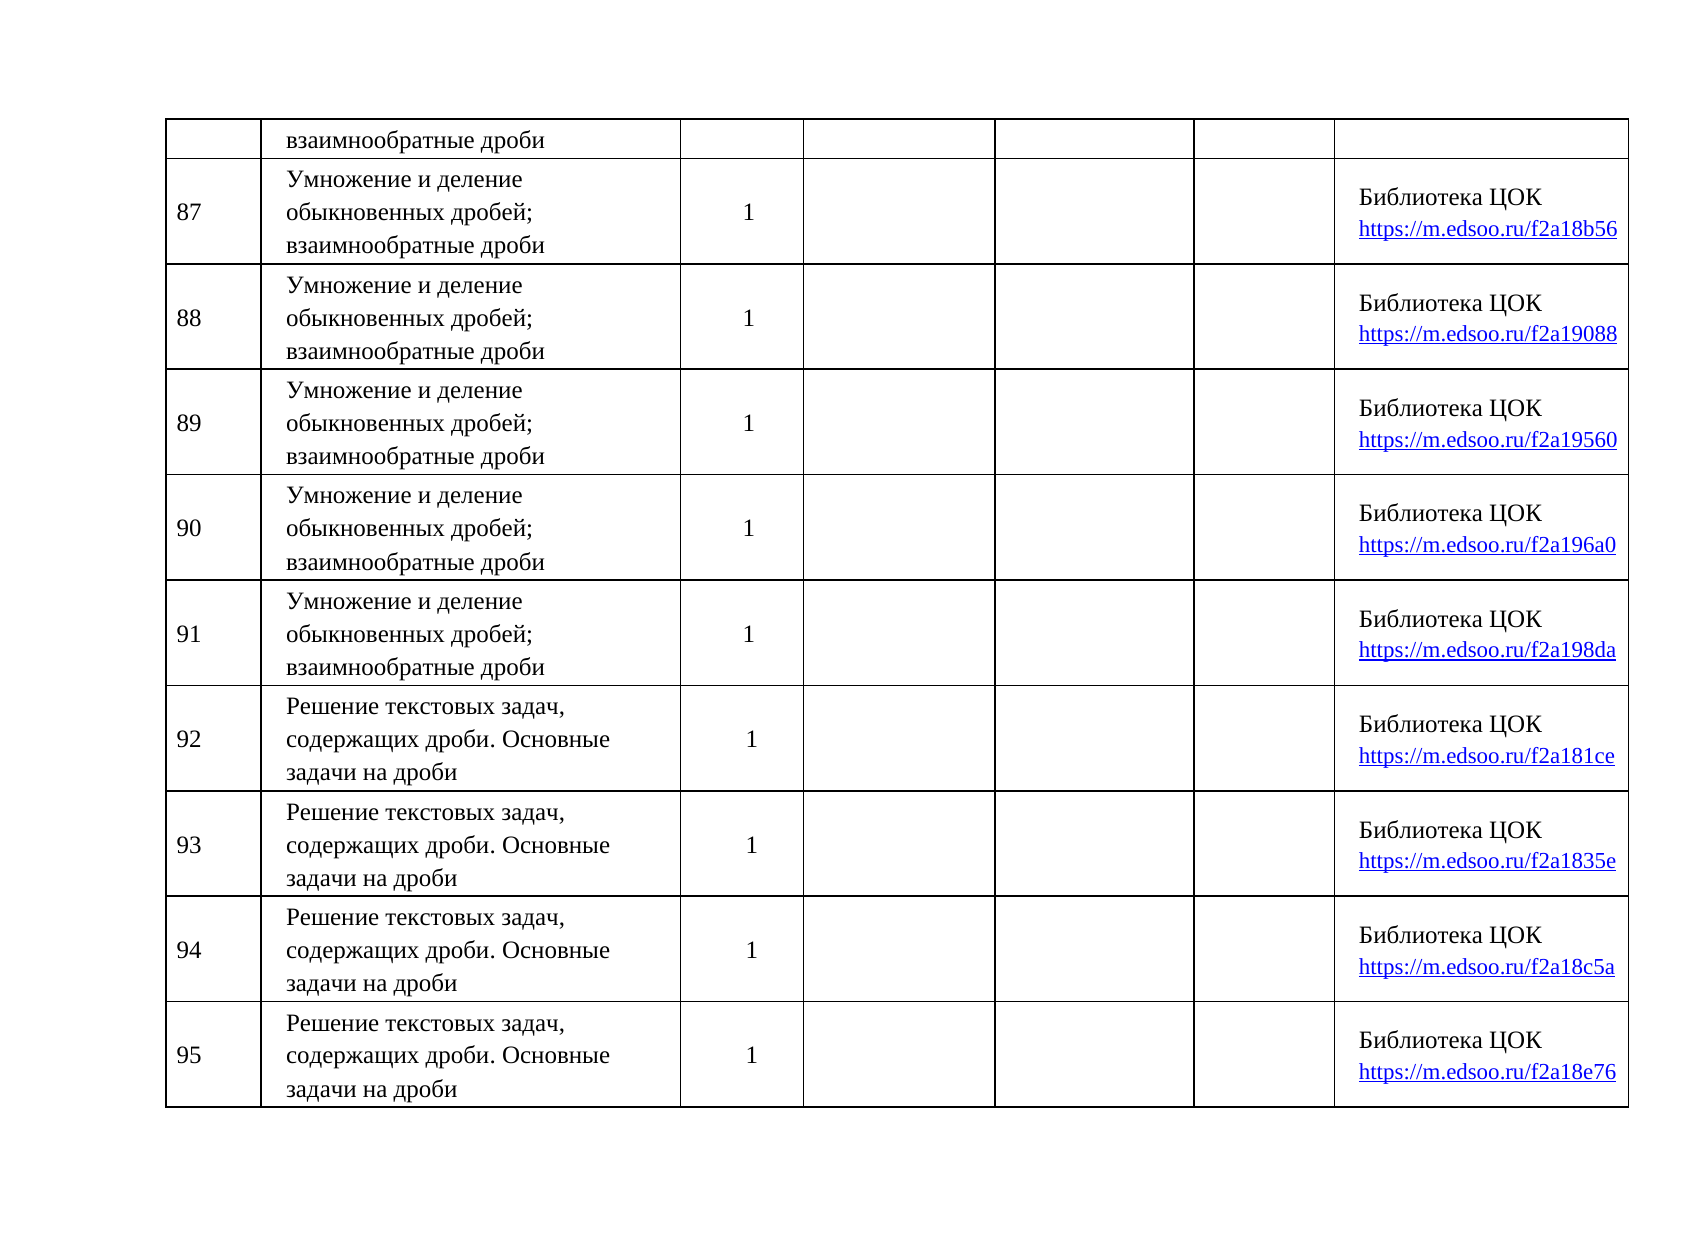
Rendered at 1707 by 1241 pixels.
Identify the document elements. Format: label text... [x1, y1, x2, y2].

table_cell [996, 686, 1193, 790]
table_cell [804, 159, 994, 263]
table_cell [804, 686, 994, 790]
table_cell [1195, 475, 1334, 579]
table_cell [996, 475, 1193, 579]
table_cell [1195, 686, 1334, 790]
table_cell Библиотека ЦОК https://m.edsoo.ru/f2a19560 [1335, 370, 1628, 474]
table_cell Умножение и деление обыкновенных дробей; взаимнообратные дроби [262, 265, 680, 368]
table_cell [996, 159, 1193, 263]
table_cell 1 [681, 686, 803, 790]
table_cell Умножение и деление обыкновенных дробей; взаимнообратные дроби [262, 370, 680, 474]
table_cell 1 [681, 1002, 803, 1106]
table_cell 1 [681, 265, 803, 368]
table_cell [1195, 370, 1334, 474]
table_cell [996, 897, 1193, 1001]
table_cell [996, 581, 1193, 684]
table_cell [996, 370, 1193, 474]
table_cell [804, 120, 994, 157]
table_cell [804, 581, 994, 684]
table_cell [1195, 581, 1334, 684]
table_cell [1195, 1002, 1334, 1106]
table_cell 1 [681, 475, 803, 579]
table_cell Умножение и деление обыкновенных дробей; взаимнообратные дроби [262, 475, 680, 579]
table_cell Библиотека ЦОК https://m.edsoo.ru/f2a18e76 [1335, 1002, 1628, 1106]
table_cell [804, 1002, 994, 1106]
table_cell 91 [167, 581, 260, 684]
table_cell [996, 1002, 1193, 1106]
table_cell 90 [167, 475, 260, 579]
table_cell 94 [167, 897, 260, 1001]
table_cell Библиотека ЦОК https://m.edsoo.ru/f2a198da [1335, 581, 1628, 684]
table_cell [262, 120, 680, 157]
table_cell Библиотека ЦОК https://m.edsoo.ru/f2a196a0 [1335, 475, 1628, 579]
table_cell Библиотека ЦОК https://m.edsoo.ru/f2a19088 [1335, 265, 1628, 368]
table_cell Решение текстовых задач, содержащих дроби. Основные задачи на дроби [262, 686, 680, 790]
table_cell 1 [681, 581, 803, 684]
table_cell [804, 370, 994, 474]
table_cell [996, 265, 1193, 368]
table_cell [804, 265, 994, 368]
table_cell [1195, 120, 1334, 157]
table_cell [804, 897, 994, 1001]
table_cell Библиотека ЦОК https://m.edsoo.ru/f2a181ce [1335, 686, 1628, 790]
table_cell 1 [681, 370, 803, 474]
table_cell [262, 159, 680, 263]
table_cell [996, 120, 1193, 157]
table_cell [804, 792, 994, 895]
table_cell [1195, 792, 1334, 895]
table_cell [262, 1002, 680, 1106]
table_cell 88 [167, 265, 260, 368]
table_cell 86 [167, 120, 260, 157]
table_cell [1335, 120, 1628, 157]
table_cell [1195, 159, 1334, 263]
table_cell Библиотека ЦОК https://m.edsoo.ru/f2a18c5a [1335, 897, 1628, 1001]
table_cell Решение текстовых задач, содержащих дроби. Основные задачи на дроби [262, 792, 680, 895]
table_cell 95 [167, 1002, 260, 1106]
table_cell 92 [167, 686, 260, 790]
table_cell 87 [167, 159, 260, 263]
table_cell 1 [681, 159, 803, 263]
table_cell Библиотека ЦОК https://m.edsoo.ru/f2a1835e [1335, 792, 1628, 895]
table_cell [1195, 897, 1334, 1001]
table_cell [262, 897, 680, 1001]
table_cell [1195, 265, 1334, 368]
table_cell [996, 792, 1193, 895]
table_cell Умножение и деление обыкновенных дробей; взаимнообратные дроби [262, 581, 680, 684]
table_cell Библиотека ЦОК https://m.edsoo.ru/f2a18b56 [1335, 159, 1628, 263]
table_cell 1 [681, 897, 803, 1001]
table_cell 89 [167, 370, 260, 474]
table_cell [804, 475, 994, 579]
table_cell 93 [167, 792, 260, 895]
table_cell 1 [681, 120, 803, 157]
table_cell 1 [681, 792, 803, 895]
